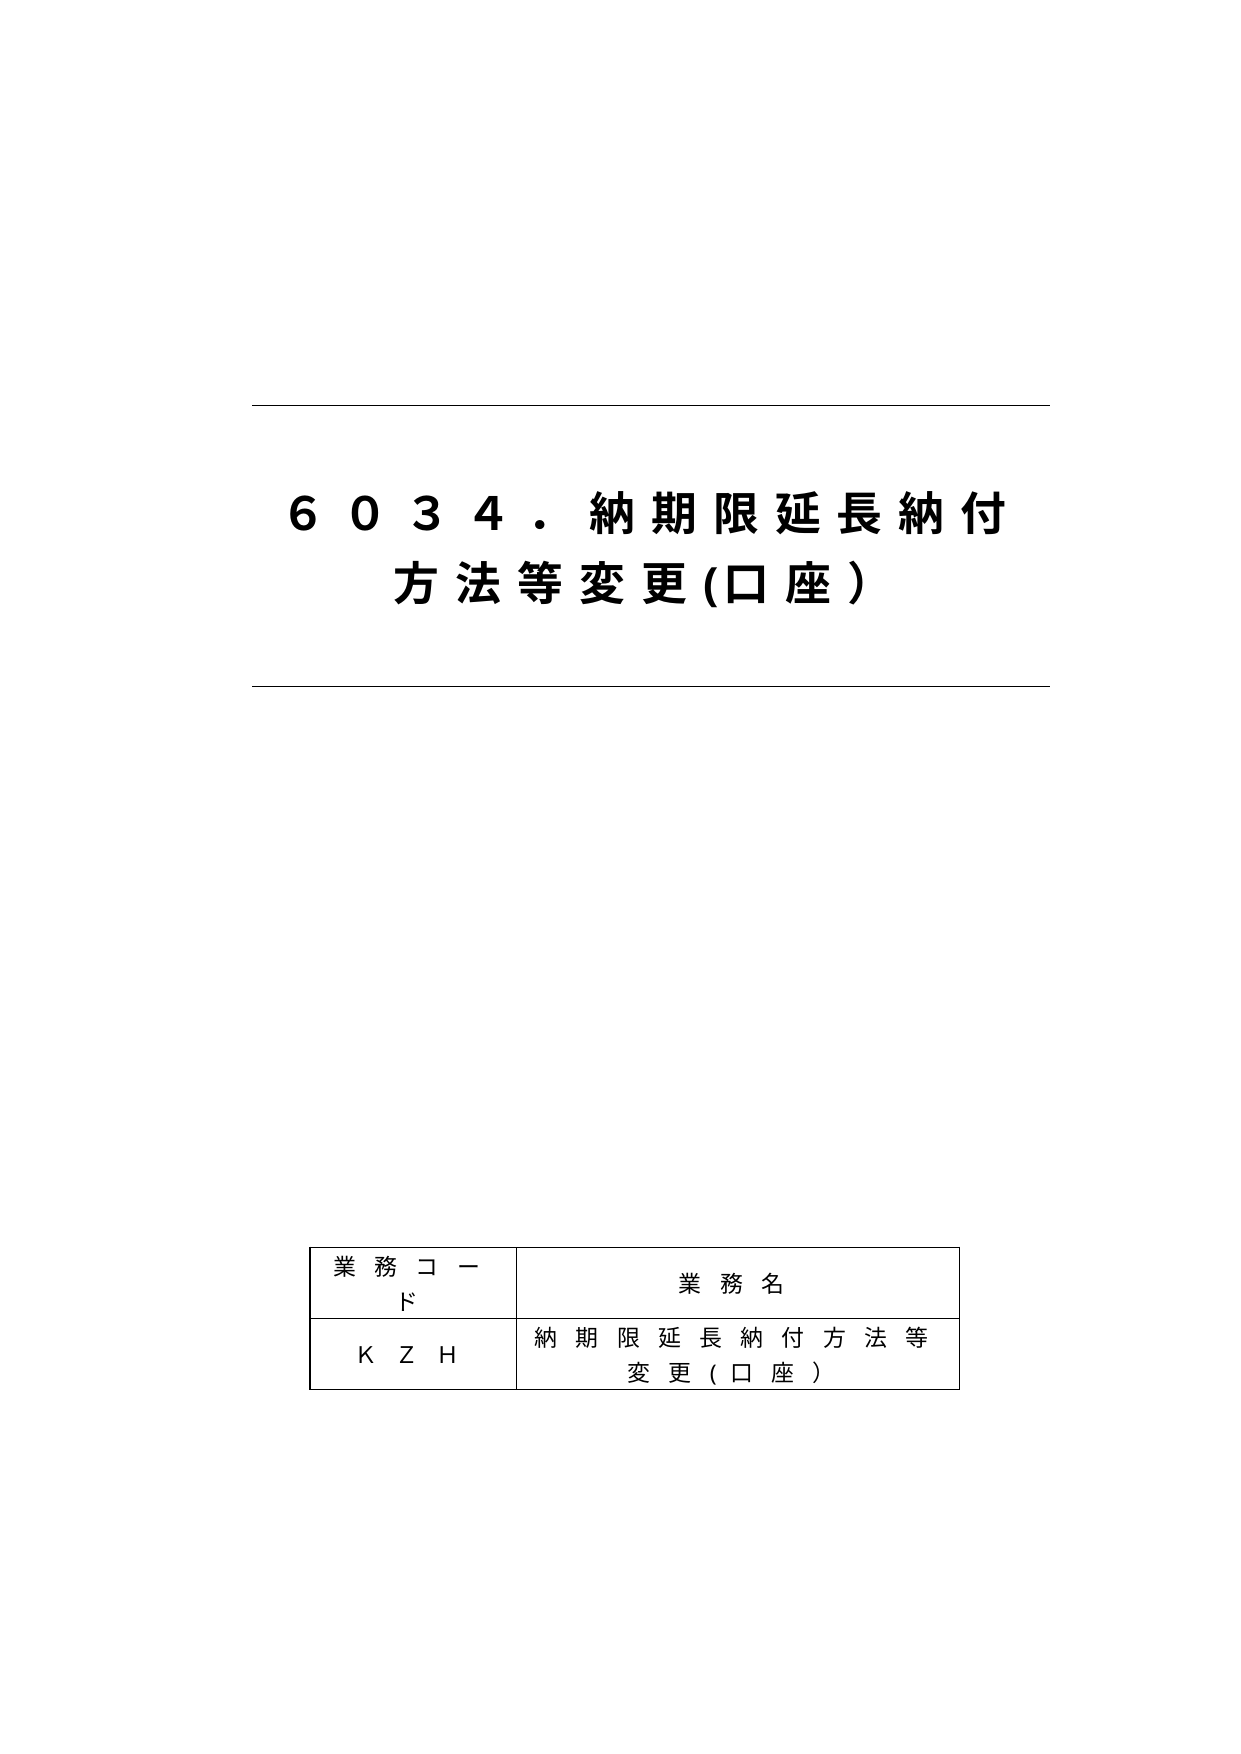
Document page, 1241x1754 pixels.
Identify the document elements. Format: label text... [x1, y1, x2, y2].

table_header 業務名 [517, 1248, 959, 1318]
table_cell 納期限延長納付方法等変更(口座） [517, 1319, 959, 1389]
table_header 業務コード [311, 1248, 516, 1318]
table_cell ＫＺＨ [311, 1319, 516, 1389]
table_header ６０３４．納期限延長納付方法等変更(口座） [252, 406, 1049, 686]
